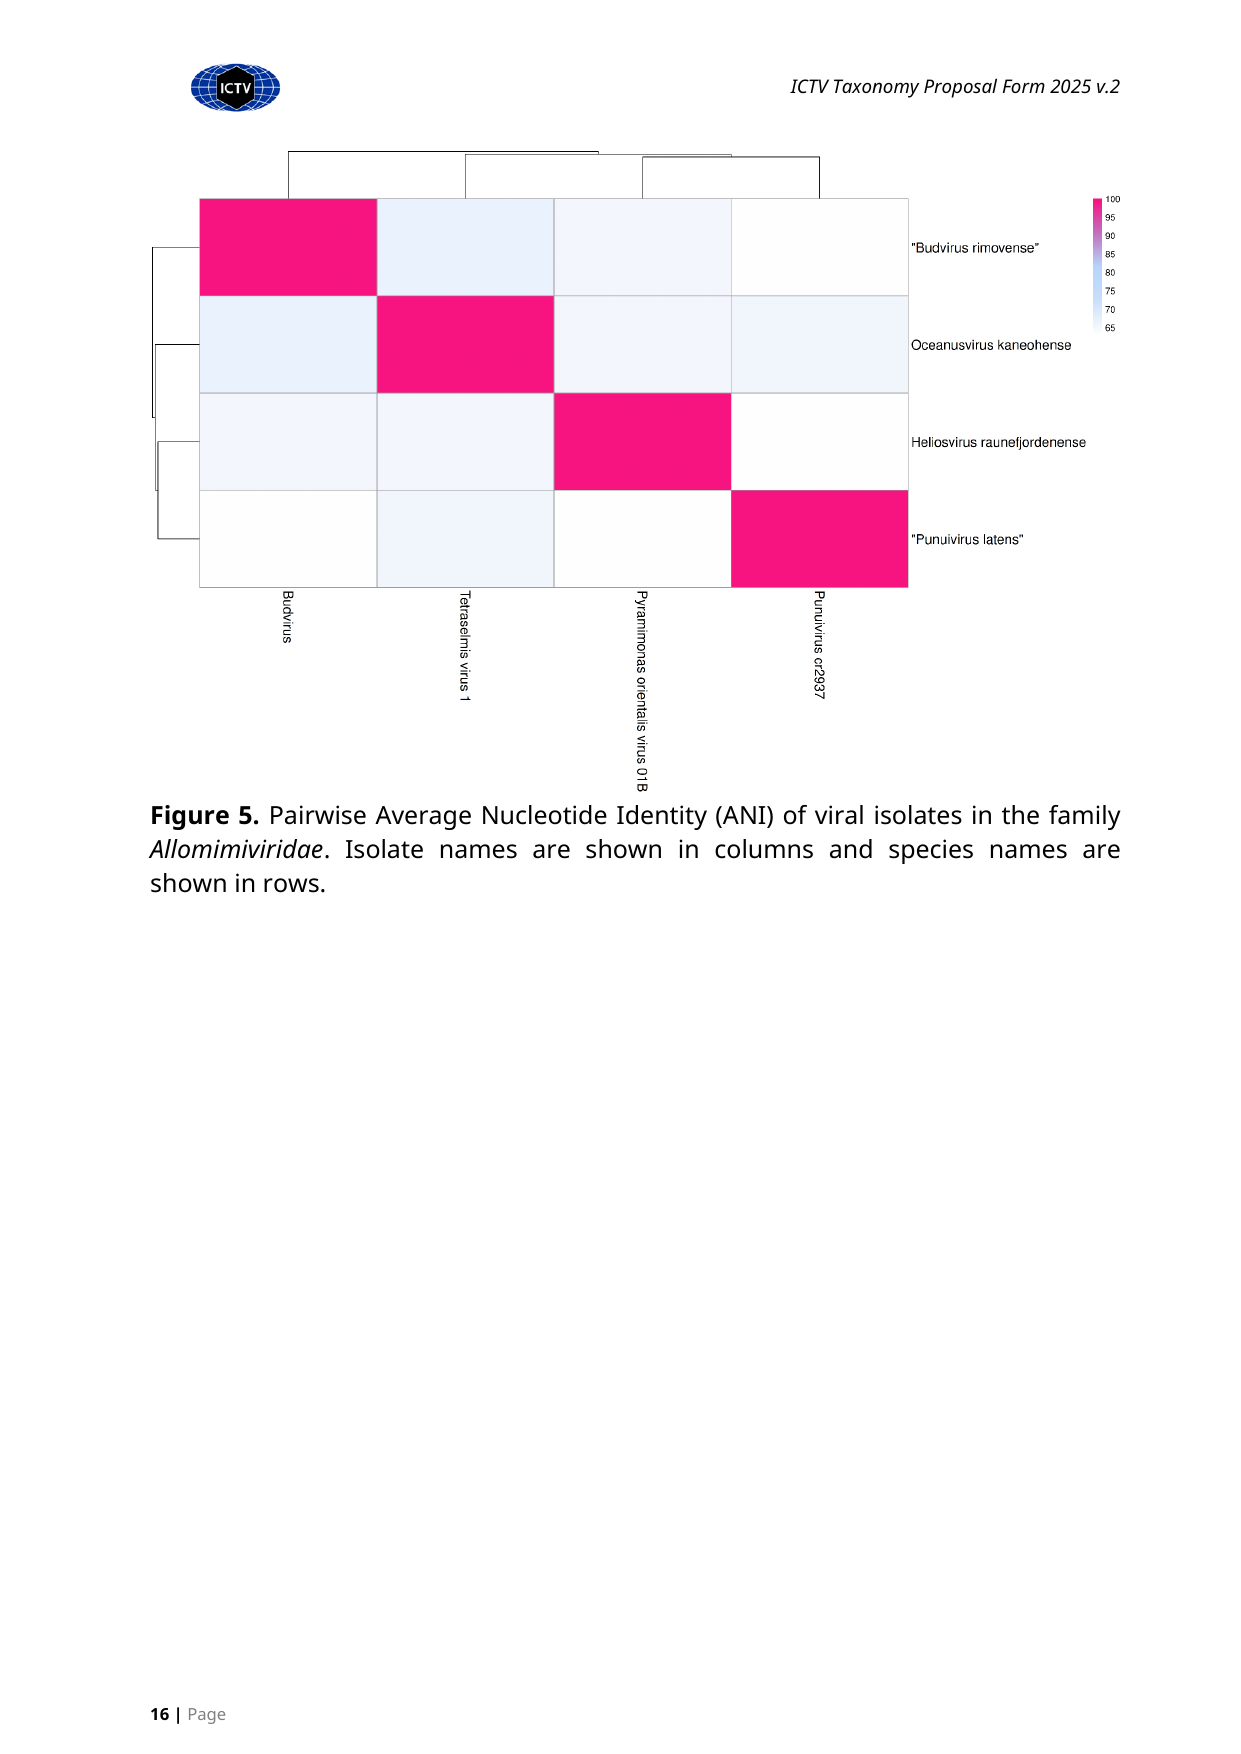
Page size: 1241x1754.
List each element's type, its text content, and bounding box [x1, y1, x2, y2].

picture [150, 150, 1123, 798]
text Figure 5. Pairwise Average Nucleotide Identity (ANI) of viral isolates in the family Allomimiviridae. Isolate names are shown in columns and species names are shown in rows. [150, 798, 1122, 900]
picture [190, 56, 282, 113]
